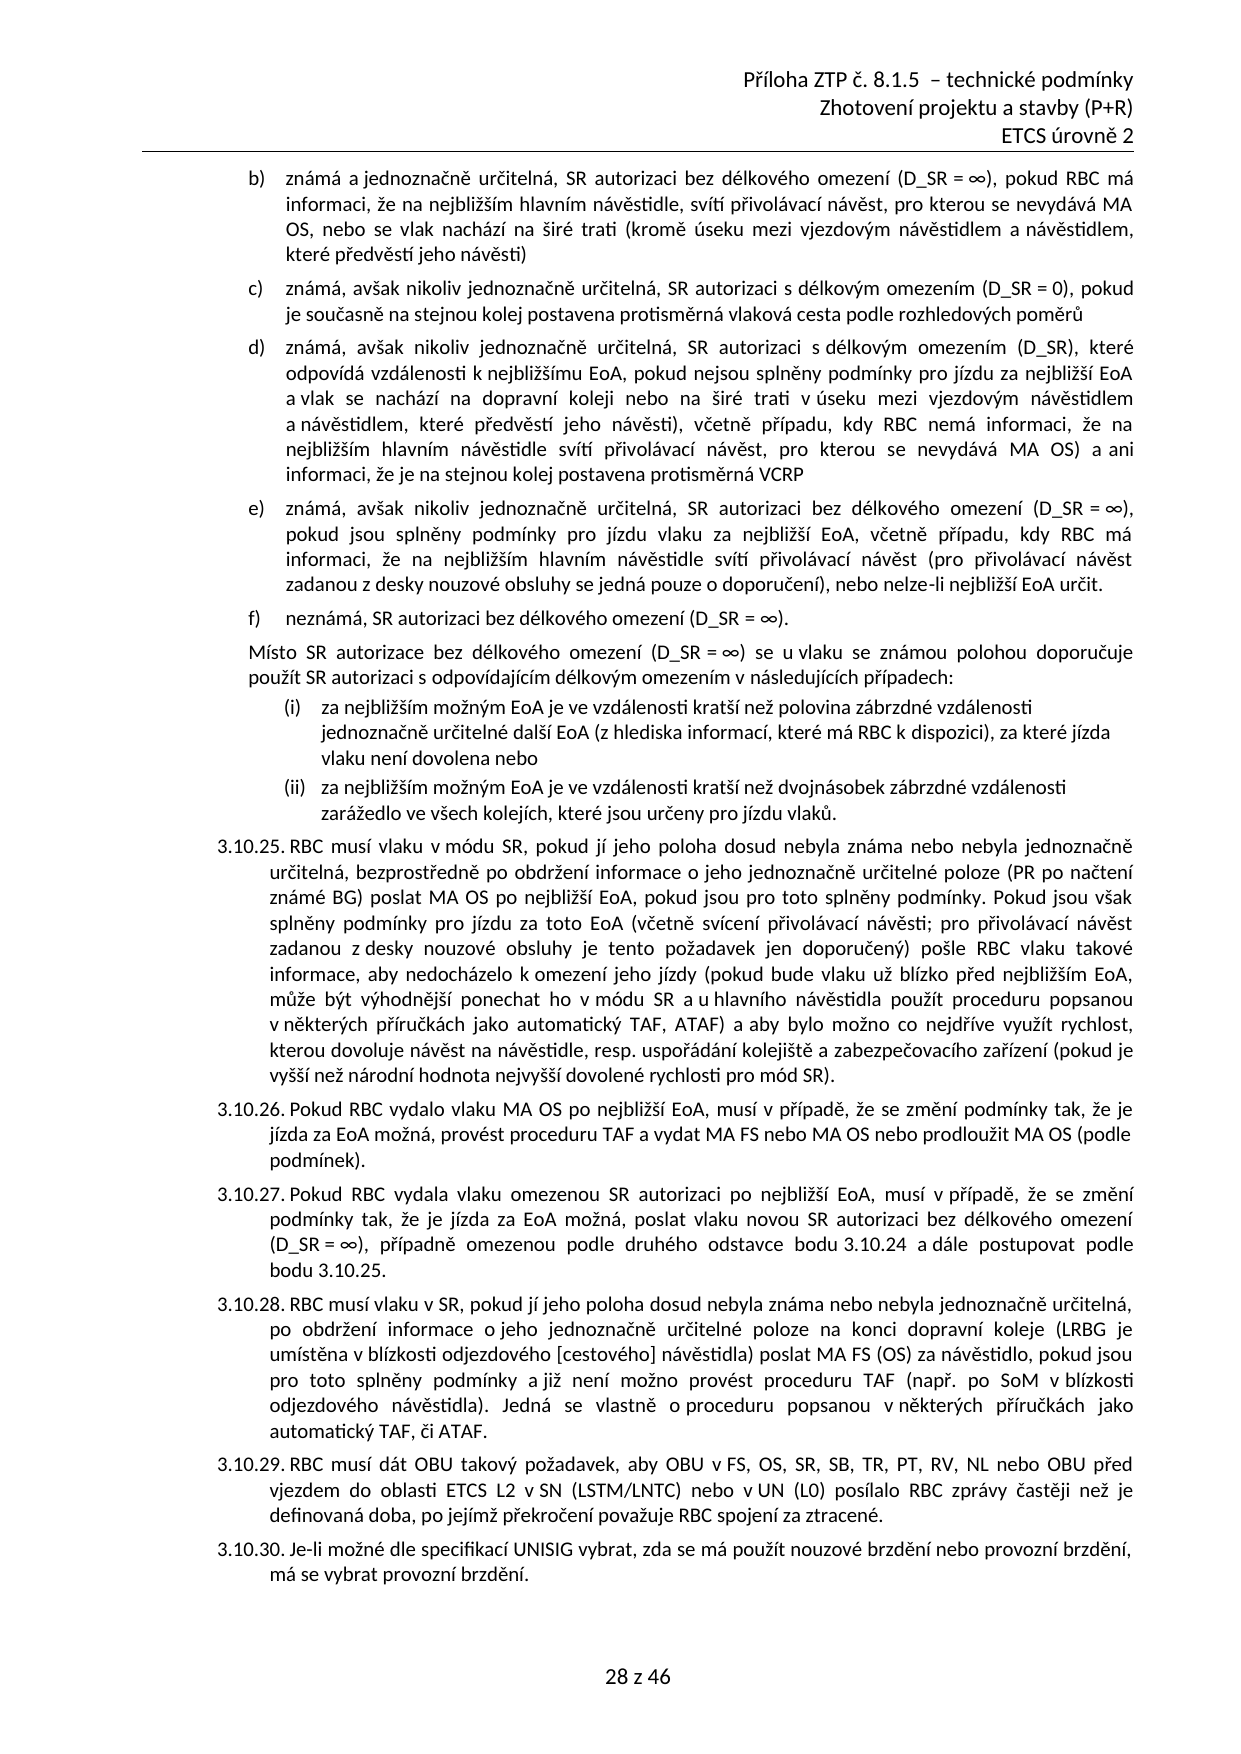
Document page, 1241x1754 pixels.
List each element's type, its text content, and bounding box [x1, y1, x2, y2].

text neznámá, SR autorizaci bez délkového omezení (D_SR = ∞). [248, 605, 1134, 631]
text známá, avšak nikoliv jednoznačně určitelná, SR autorizaci s délkovým omezením (D_SR), které odpovídá vzdálenosti k nejbližšímu EoA, pokud nejsou splněny podmínky pro jízdu za nejbližší EoA a vlak se nachází na dopravní koleji nebo na širé trati v úseku mezi vjezdovým návěstidlem a návěstidlem, které předvěstí jeho návěsti), včetně případu, kdy RBC nemá informaci, že na nejbližším hlavním návěstidle svítí přivolávací návěst, pro kterou se nevydává MA OS) a ani informaci, že je na stejnou kolej postavena protisměrná VCRP [248, 334, 1134, 487]
text Pokud RBC vydala vlaku omezenou SR autorizaci po nejbližší EoA, musí v případě, že se změní podmínky tak, že je jízda za EoA možná, poslat vlaku novou SR autorizaci bez délkového omezení (D_SR = ∞), případně omezenou podle druhého odstavce bodu 3.10.24 a dále postupovat podle bodu 3.10.25. [217, 1181, 1134, 1282]
text známá, avšak nikoliv jednoznačně určitelná, SR autorizaci bez délkového omezení (D_SR = ∞), pokud jsou splněny podmínky pro jízdu vlaku za nejbližší EoA, včetně případu, kdy RBC má informaci, že na nejbližším hlavním návěstidle svítí přivolávací návěst (pro přivolávací návěst zadanou z desky nouzové obsluhy se jedná pouze o doporučení), nebo nelze-li nejbližší EoA určit. [248, 495, 1134, 597]
list za nejbližším možným EoA je ve vzdálenosti kratší než polovina zábrzdné vzdálenosti jednoznačně určitelné další EoA (z hlediska informací, které má RBC k dispozici), za které jízda vlaku není dovolena nebo [283, 694, 1134, 770]
text RBC musí vlaku v SR, pokud jí jeho poloha dosud nebyla známa nebo nebyla jednoznačně určitelná, po obdržení informace o jeho jednoznačně určitelné poloze na konci dopravní koleje (LRBG je umístěna v blízkosti odjezdového [cestového] návěstidla) poslat MA FS (OS) za návěstidlo, pokud jsou pro toto splněny podmínky a již není možno provést proceduru TAF (např. po SoM v blízkosti odjezdového návěstidla). Jedná se vlastně o proceduru popsanou v některých příručkách jako automatický TAF, či ATAF. [217, 1291, 1134, 1443]
text Je-li možné dle specifikací UNISIG vybrat, zda se má použít nouzové brzdění nebo provozní brzdění, má se vybrat provozní brzdění. [217, 1536, 1134, 1587]
text RBC musí dát OBU takový požadavek, aby OBU v FS, OS, SR, SB, TR, PT, RV, NL nebo OBU před vjezdem do oblasti ETCS L2 v SN (LSTM/LNTC) nebo v UN (L0) posílalo RBC zprávy častěji než je definovaná doba, po jejímž překročení považuje RBC spojení za ztracené. [217, 1452, 1134, 1528]
text Pokud RBC vydalo vlaku MA OS po nejbližší EoA, musí v případě, že se změní podmínky tak, že je jízda za EoA možná, provést proceduru TAF a vydat MA FS nebo MA OS nebo prodloužit MA OS (podle podmínek). [217, 1096, 1134, 1172]
text RBC musí vlaku v módu SR, pokud jí jeho poloha dosud nebyla známa nebo nebyla jednoznačně určitelná, bezprostředně po obdržení informace o jeho jednoznačně určitelné poloze (PR po načtení známé BG) poslat MA OS po nejbližší EoA, pokud jsou pro toto splněny podmínky. Pokud jsou však splněny podmínky pro jízdu za toto EoA (včetně svícení přivolávací návěsti; pro přivolávací návěst zadanou z desky nouzové obsluhy je tento požadavek jen doporučený) pošle RBC vlaku takové informace, aby nedocházelo k omezení jeho jízdy (pokud bude vlaku už blízko před nejbližším EoA, může být výhodnější ponechat ho v módu SR a u hlavního návěstidla použít proceduru popsanou v některých příručkách jako automatický TAF, ATAF) a aby bylo možno co nejdříve využít rychlost, kterou dovoluje návěst na návěstidle, resp. uspořádání kolejiště a zabezpečovacího zařízení (pokud je vyšší než národní hodnota nejvyšší dovolené rychlosti pro mód SR). [217, 834, 1134, 1088]
text známá a jednoznačně určitelná, SR autorizaci bez délkového omezení (D_SR = ∞), pokud RBC má informaci, že na nejbližším hlavním návěstidle, svítí přivolávací návěst, pro kterou se nevydává MA OS, nebo se vlak nachází na širé trati (kromě úseku mezi vjezdovým návěstidlem a návěstidlem, které předvěstí jeho návěsti) [248, 165, 1134, 267]
text známá, avšak nikoliv jednoznačně určitelná, SR autorizaci s délkovým omezením (D_SR = 0), pokud je současně na stejnou kolej postavena protisměrná vlaková cesta podle rozhledových poměrů [248, 275, 1134, 326]
text za nejbližším možným EoA je ve vzdálenosti kratší než dvojnásobek zábrzdné vzdálenosti zarážedlo ve všech kolejích, které jsou určeny pro jízdu vlaků. [283, 774, 1134, 825]
text Místo SR autorizace bez délkového omezení (D_SR = ∞) se u vlaku se známou polohou doporučuje použít SR autorizaci s odpovídajícím délkovým omezením v následujících případech: [248, 639, 1134, 690]
